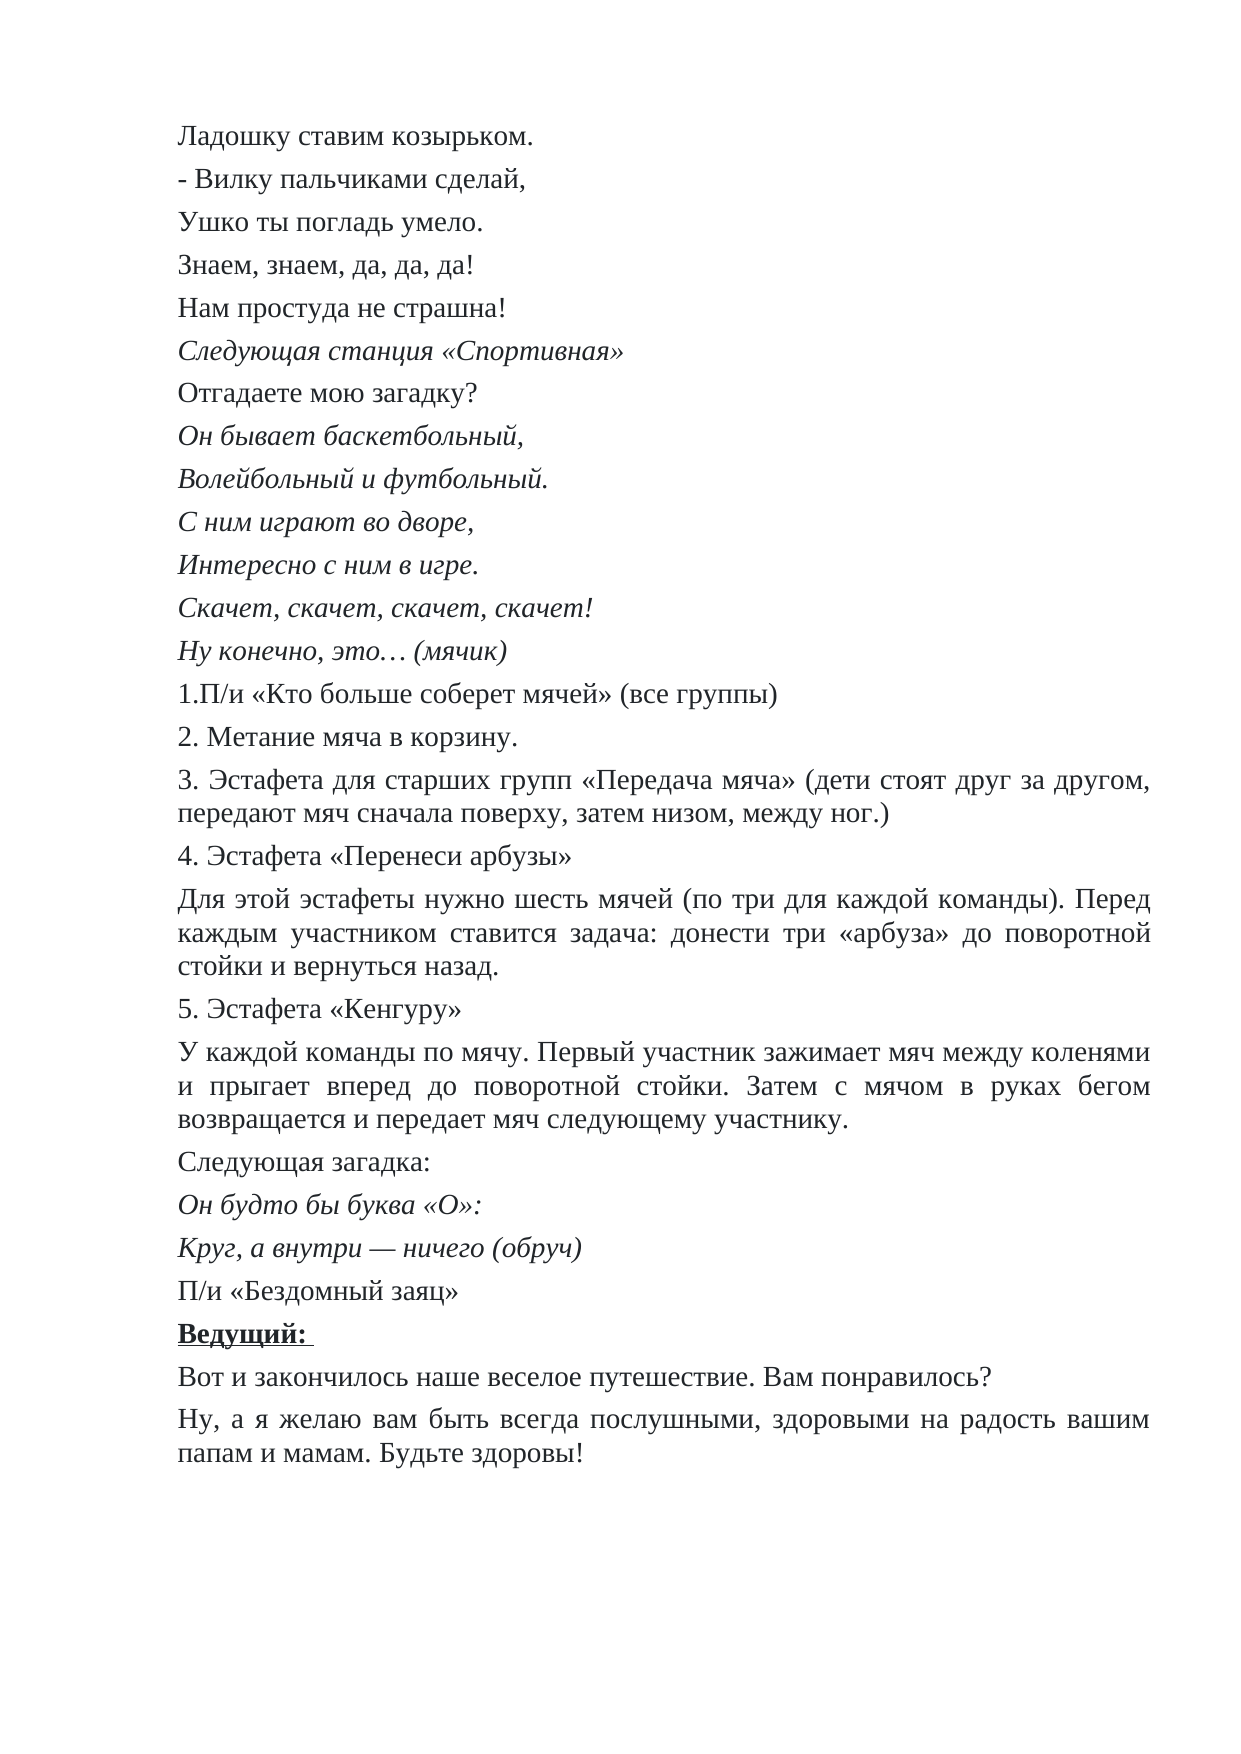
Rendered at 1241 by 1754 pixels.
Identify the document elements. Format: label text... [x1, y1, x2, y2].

text Ну, а я желаю вам быть всегда послушными, здоровыми на радость вашим папам и мамам. Будьте здоровы! [177, 1402, 1152, 1469]
text П/и «Бездомный заяц» [177, 1273, 1152, 1306]
text Ладошку ставим козырьком. [177, 118, 1152, 152]
text - Вилку пальчиками сделай, [177, 161, 1152, 194]
text Следующая станция «Спортивная» [177, 333, 1152, 366]
text 5. Эстафета «Кенгуру» [177, 991, 1152, 1025]
text С ним играют во дворе, [177, 504, 1152, 538]
text Волейбольный и футбольный. [177, 461, 1152, 495]
text 3. Эстафета для старших групп «Передача мяча» (дети стоят друг за другом, передают мяч сначала поверху, затем низом, между ног.) [177, 762, 1152, 829]
text Скачет, скачет, скачет, скачет! [177, 590, 1152, 624]
text Интересно с ним в игре. [177, 547, 1152, 581]
text Нам простуда не страшна! [177, 290, 1152, 323]
text Ушко ты погладь умело. [177, 204, 1152, 237]
text 2. Метание мяча в корзину. [177, 719, 1152, 752]
text 4. Эстафета «Перенеси арбузы» [177, 838, 1152, 872]
text Для этой эстафеты нужно шесть мячей (по три для каждой команды). Перед каждым участником ставится задача: донести три «арбуза» до поворотной стойки и вернуться назад. [177, 881, 1152, 982]
text У каждой команды по мячу. Первый участник зажимает мяч между коленями и прыгает вперед до поворотной стойки. Затем с мячом в руках бегом возвращается и передает мяч следующему участнику. [177, 1034, 1152, 1135]
text Он будто бы буква «О»: [177, 1187, 1152, 1221]
text Вот и закончилось наше веселое путешествие. Вам понравилось? [177, 1359, 1152, 1392]
text Отгадаете мою загадку? [177, 376, 1152, 409]
text Ну конечно, это… (мячик) [177, 633, 1152, 667]
text Он бывает баскетбольный, [177, 418, 1152, 452]
text Знаем, знаем, да, да, да! [177, 247, 1152, 280]
text 1.П/и «Кто больше соберет мячей» (все группы) [177, 676, 1152, 709]
text Круг, а внутри — ничего (обруч) [177, 1230, 1152, 1263]
text Следующая загадка: [177, 1144, 1152, 1178]
text Ведущий: [177, 1316, 1152, 1349]
